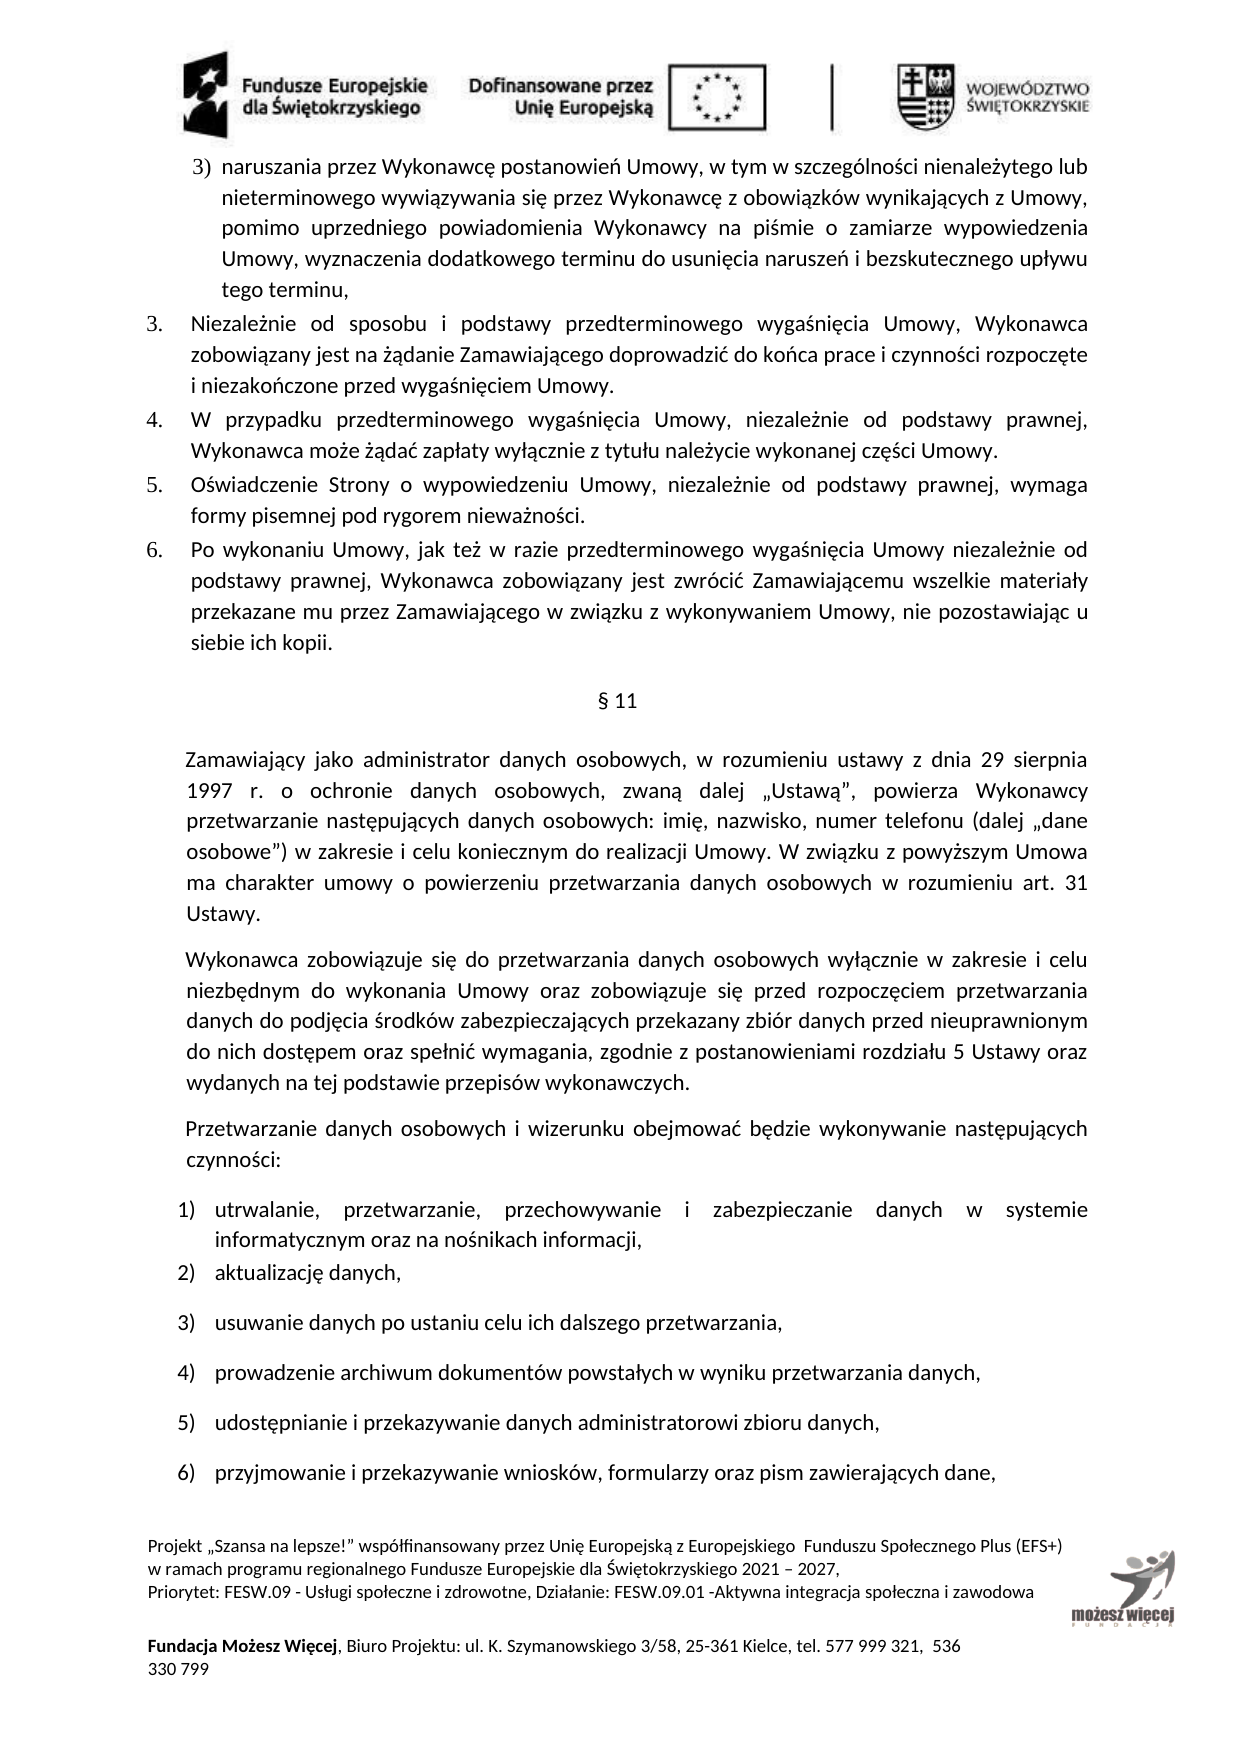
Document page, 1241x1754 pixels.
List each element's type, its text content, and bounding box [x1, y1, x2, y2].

picture [1071, 1546, 1181, 1627]
list aktualizację danych, [177, 1258, 1089, 1286]
picture [176, 40, 1093, 148]
text Przetwarzanie danych osobowych i wizerunku obejmować będzie wykonywanie następujących czynności: [185, 1114, 1089, 1173]
list naruszania przez Wykonawcę postanowień Umowy, w tym w szczególności nienależytego lub nieterminowego wywiązywania się przez Wykonawcę z obowiązków wynikających z Umowy, pomimo uprzedniego powiadomienia Wykonawcy na piśmie o zamiarze wypowiedzenia Umowy, wyznaczenia dodatkowego terminu do usunięcia naruszeń i bezskutecznego upływu tego terminu, [192, 152, 1089, 303]
list przyjmowanie i przekazywanie wniosków, formularzy oraz pism zawierających dane, [177, 1458, 1089, 1486]
list utrwalanie, przetwarzanie, przechowywanie i zabezpieczanie danych w systemie informatycznym oraz na nośnikach informacji, [177, 1195, 1089, 1253]
list Niezależnie od sposobu i podstawy przedterminowego wygaśnięcia Umowy, Wykonawca zobowiązany jest na żądanie Zamawiającego doprowadzić do końca prace i czynności rozpoczęte i niezakończone przed wygaśnięciem Umowy. [146, 309, 1089, 399]
list W przypadku przedterminowego wygaśnięcia Umowy, niezależnie od podstawy prawnej, Wykonawca może żądać zapłaty wyłącznie z tytułu należycie wykonanej części Umowy. [146, 405, 1089, 464]
list udostępnianie i przekazywanie danych administratorowi zbioru danych, [177, 1408, 1089, 1436]
list Oświadczenie Strony o wypowiedzeniu Umowy, niezależnie od podstawy prawnej, wymaga formy pisemnej pod rygorem nieważności. [146, 470, 1089, 529]
list Po wykonaniu Umowy, jak też w razie przedterminowego wygaśnięcia Umowy niezależnie od podstawy prawnej, Wykonawca zobowiązany jest zwrócić Zamawiającemu wszelkie materiały przekazane mu przez Zamawiającego w związku z wykonywaniem Umowy, nie pozostawiając u siebie ich kopii. [146, 536, 1089, 656]
list usuwanie danych po ustaniu celu ich dalszego przetwarzania, [177, 1308, 1089, 1336]
text Zamawiający jako administrator danych osobowych, w rozumieniu ustawy z dnia 29 sierpnia 1997 r. o ochronie danych osobowych, zwaną dalej „Ustawą”, powierza Wykonawcy przetwarzanie następujących danych osobowych: imię, nazwisko, numer telefonu (dalej „dane osobowe”) w zakresie i celu koniecznym do realizacji Umowy. W związku z powyższym Umowa ma charakter umowy o powierzeniu przetwarzania danych osobowych w rozumieniu art. 31 Ustawy. [185, 745, 1089, 927]
subtitle § 11 [133, 686, 1102, 714]
list prowadzenie archiwum dokumentów powstałych w wyniku przetwarzania danych, [177, 1358, 1089, 1386]
text Wykonawca zobowiązuje się do przetwarzania danych osobowych wyłącznie w zakresie i celu niezbędnym do wykonania Umowy oraz zobowiązuje się przed rozpoczęciem przetwarzania danych do podjęcia środków zabezpieczających przekazany zbiór danych przed nieuprawnionym do nich dostępem oraz spełnić wymagania, zgodnie z postanowieniami rozdziału 5 Ustawy oraz wydanych na tej podstawie przepisów wykonawczych. [185, 945, 1089, 1096]
